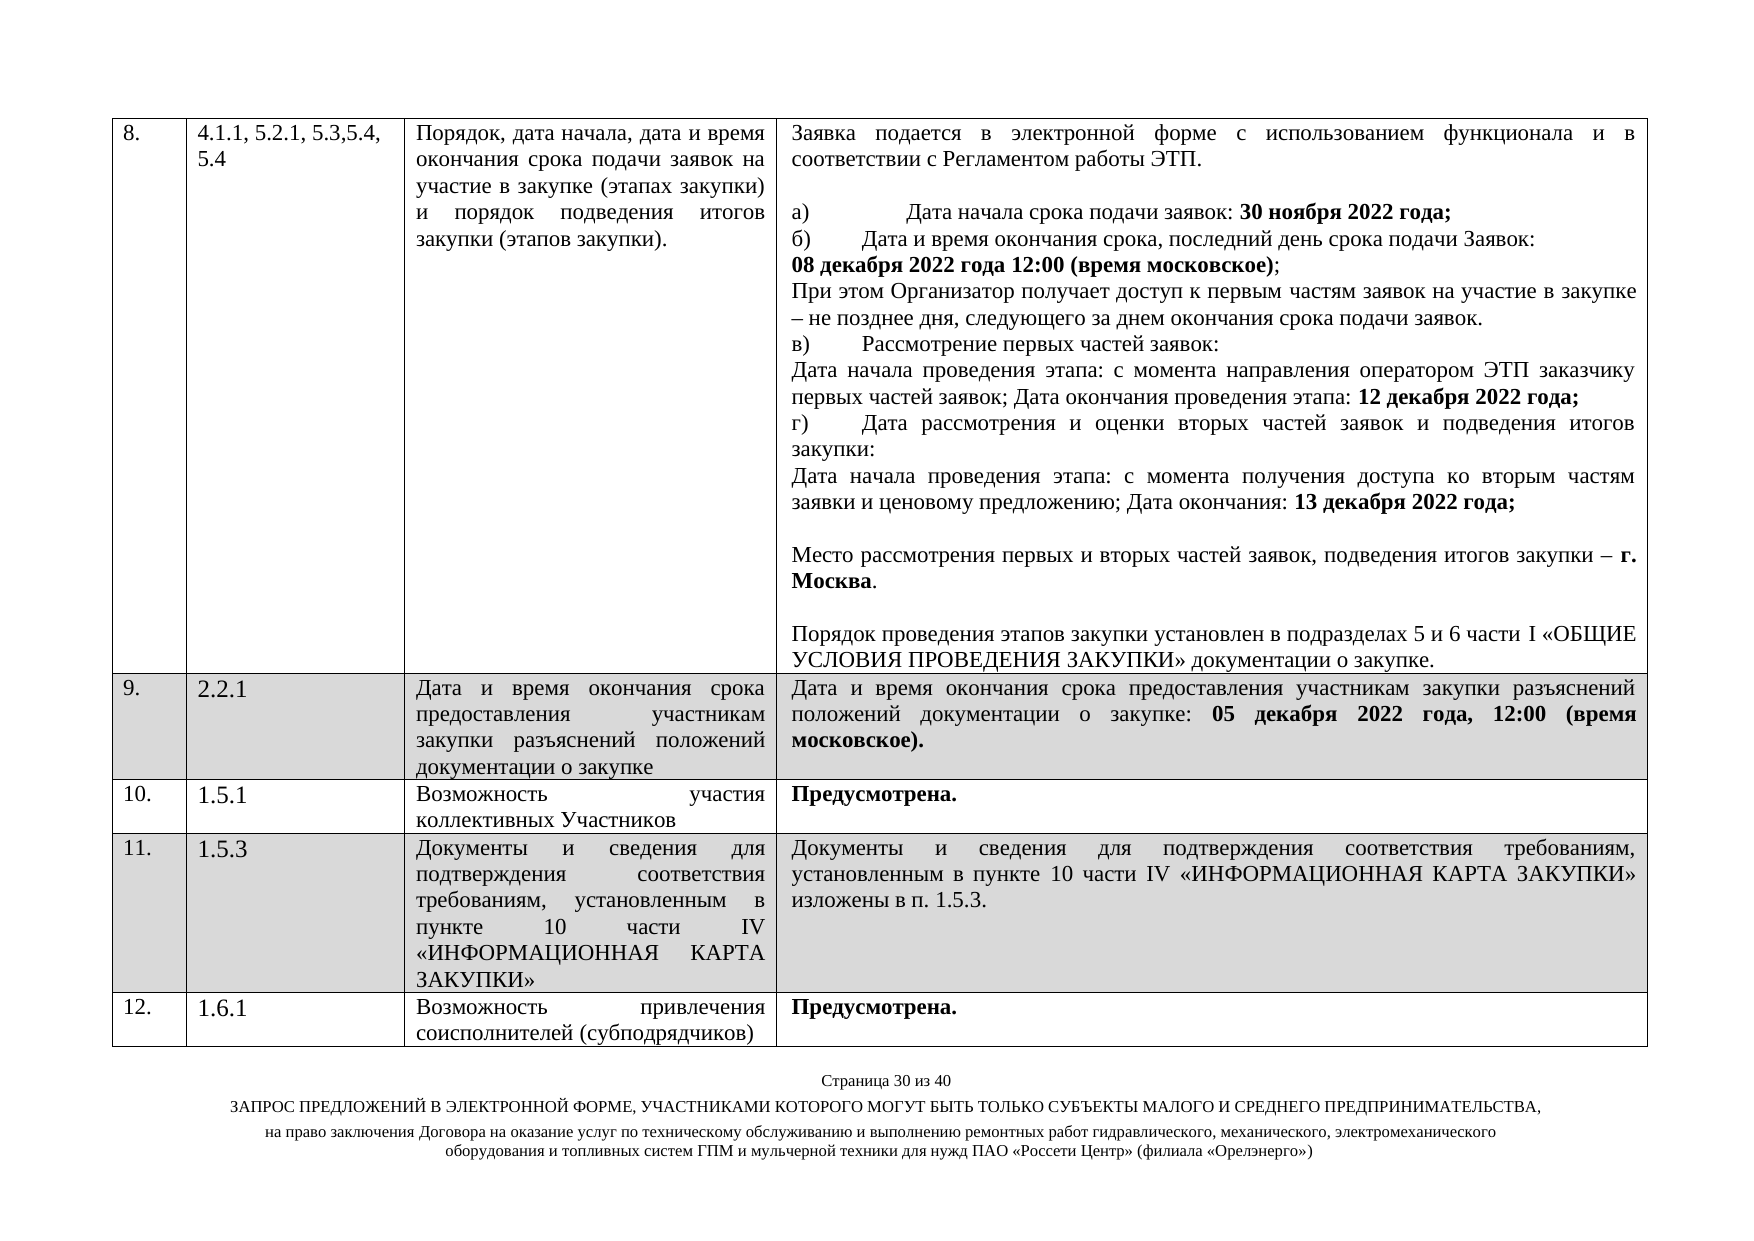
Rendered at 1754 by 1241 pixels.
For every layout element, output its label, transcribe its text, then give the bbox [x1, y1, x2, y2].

table_cell 1.6.1 [187, 993, 404, 1046]
table_cell Предусмотрена. [777, 780, 1647, 833]
table_cell 1.5.3 [187, 834, 404, 992]
table_cell Предусмотрена. [777, 993, 1647, 1046]
table_cell Возможность участия коллективных Участников [405, 780, 776, 833]
table_cell [113, 119, 186, 673]
table_cell Порядок, дата начала, дата и время окончания срока подачи заявок на участие в закупке (этапах закупки) и порядок подведения итогов закупки (этапов закупки). [405, 119, 776, 673]
table_cell [113, 993, 186, 1046]
table_cell 1.5.1 [187, 780, 404, 833]
table_cell [113, 834, 186, 992]
table_cell 4.1.1, 5.2.1, 5.3,5.4, 5.4 [187, 119, 404, 673]
table_cell [113, 674, 186, 779]
table_cell Дата и время окончания срока предоставления участникам закупки разъяснений положений документации о закупке: 05 декабря 2022 года, 12:00 (время московское). [777, 674, 1647, 779]
table_cell [113, 780, 186, 833]
table_cell Документы и сведения для подтверждения соответствия требованиям, установленным в пункте 10 части IV «ИНФОРМАЦИОННАЯ КАРТА ЗАКУПКИ» изложены в п. 1.5.3. [777, 834, 1647, 992]
table_cell Возможность привлечения соисполнителей (субподрядчиков) [405, 993, 776, 1046]
table_cell Документы и сведения для подтверждения соответствия требованиям, установленным в пункте 10 части IV «ИНФОРМАЦИОННАЯ КАРТА ЗАКУПКИ» [405, 834, 776, 992]
table_cell 2.2.1 [187, 674, 404, 779]
table_cell Заявка подается в электронной форме с использованием функционала и в соответствии с Регламентом работы ЭТП. Дата начала срока подачи заявок: 30 ноября 2022 года; Дата и время окончания срока, последний день срока подачи Заявок: 08 декабря 2022 года 12:00 (время московское); При этом Организатор получает доступ к первым частям заявок на участие в закупке – не позднее дня, следующего за днем окончания срока подачи заявок. Рассмотрение первых частей заявок: Дата начала проведения этапа: с момента направления оператором ЭТП заказчику первых частей заявок; Дата окончания проведения этапа: 12 декабря 2022 года; Дата рассмотрения и оценки вторых частей заявок и подведения итогов закупки: Дата начала проведения этапа: с момента получения доступа ко вторым частям заявки и ценовому предложению; Дата окончания: 13 декабря 2022 года; Место рассмотрения первых и вторых частей заявок, подведения итогов закупки – г. Москва. Порядок проведения этапов закупки установлен в подразделах 5 и 6 части I «ОБЩИЕ УСЛОВИЯ ПРОВЕДЕНИЯ ЗАКУПКИ» документации о закупке. [777, 119, 1647, 673]
table_cell Дата и время окончания срока предоставления участникам закупки разъяснений положений документации о закупке [405, 674, 776, 779]
